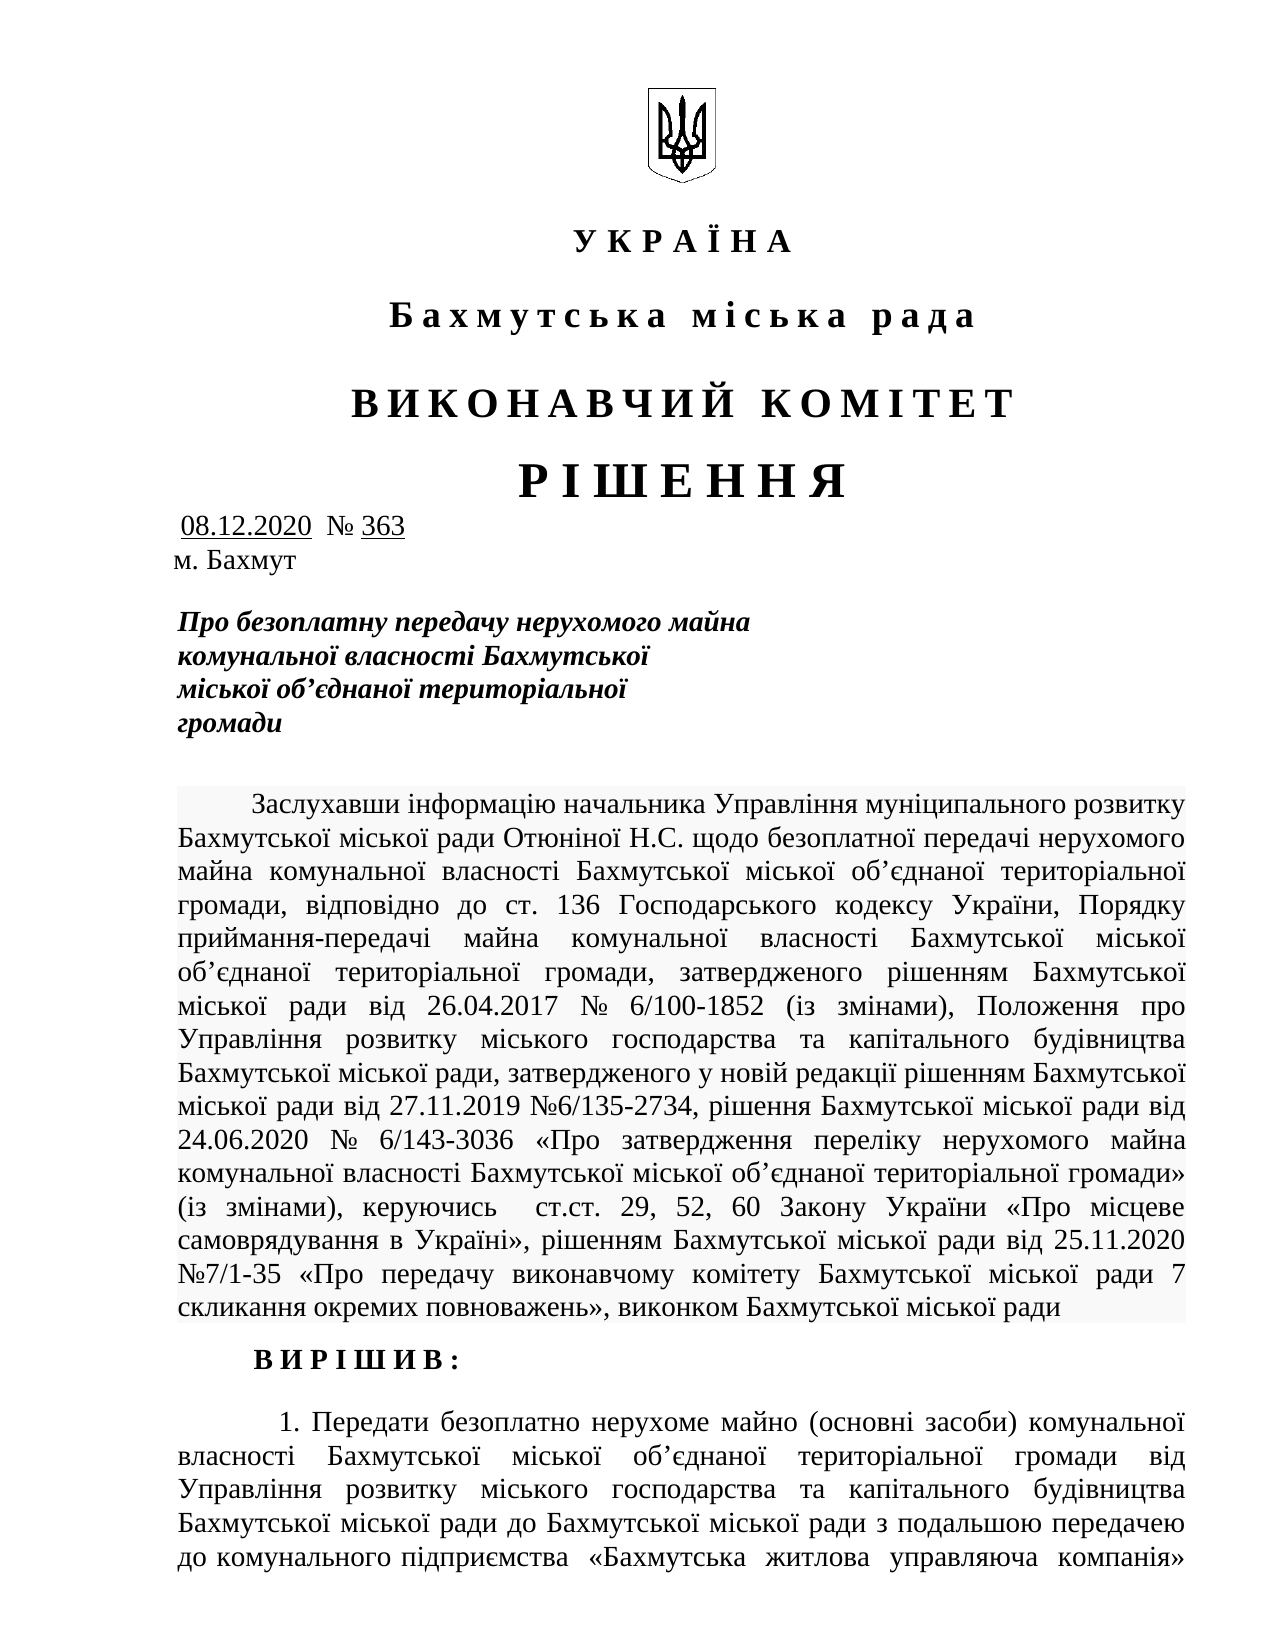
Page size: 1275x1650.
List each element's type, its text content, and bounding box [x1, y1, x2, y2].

text Заслухавши інформацію начальника Управління муніципального розвитку Бахмутської міської ради Отюніної Н.С. щодо безоплатної передачі нерухомого майна комунальної власності Бахмутської міської об’єднаної територіальної громади, відповідно до ст. 136 Господарського кодексу України, Порядку приймання-передачі майна комунальної власності Бахмутської міської об’єднаної територіальної громади, затвердженого рішенням Бахмутської міської ради від 26.04.2017 № 6/100-1852 (із змінами), Положення про Управління розвитку міського господарства та капітального будівництва Бахмутської міської ради, затвердженого у новій редакції рішенням Бахмутської міської ради від 27.11.2019 №6/135-2734, рішення Бахмутської міської ради від 24.06.2020 № 6/143-3036 «Про затвердження переліку нерухомого майна комунальної власності Бахмутської міської об’єднаної територіальної громади» (із змінами), керуючись ст.ст. 29, 52, 60 Закону України «Про місцеве самоврядування в Україні», рішенням Бахмутської міської ради від 25.11.2020 №7/1-35 «Про передачу виконавчому комітету Бахмутської міської ради 7 скликання окремих повноважень», виконком Бахмутської міської ради [177, 786, 1186, 1323]
text 08.12.2020 № 363 [158, 508, 1186, 542]
text В И Р І Ш И В : [158, 1342, 1186, 1376]
text Бахмутська міська рада [177, 293, 1186, 336]
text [177, 1404, 1186, 1572]
text РIШЕННЯ [177, 451, 1186, 508]
text м. Бахмут [158, 542, 1186, 576]
text громади [177, 705, 1186, 738]
text комунальної власності Бахмутської [177, 638, 1186, 671]
text Про безоплатну передачу нерухомого майна [177, 604, 1186, 638]
text міської об’єднаної територіальної [177, 671, 1186, 705]
subtitle ВИКОНАВЧИЙ КОМІТЕТ [177, 379, 1186, 427]
subtitle УКРАЇНА [177, 221, 1186, 259]
picture [648, 88, 716, 183]
